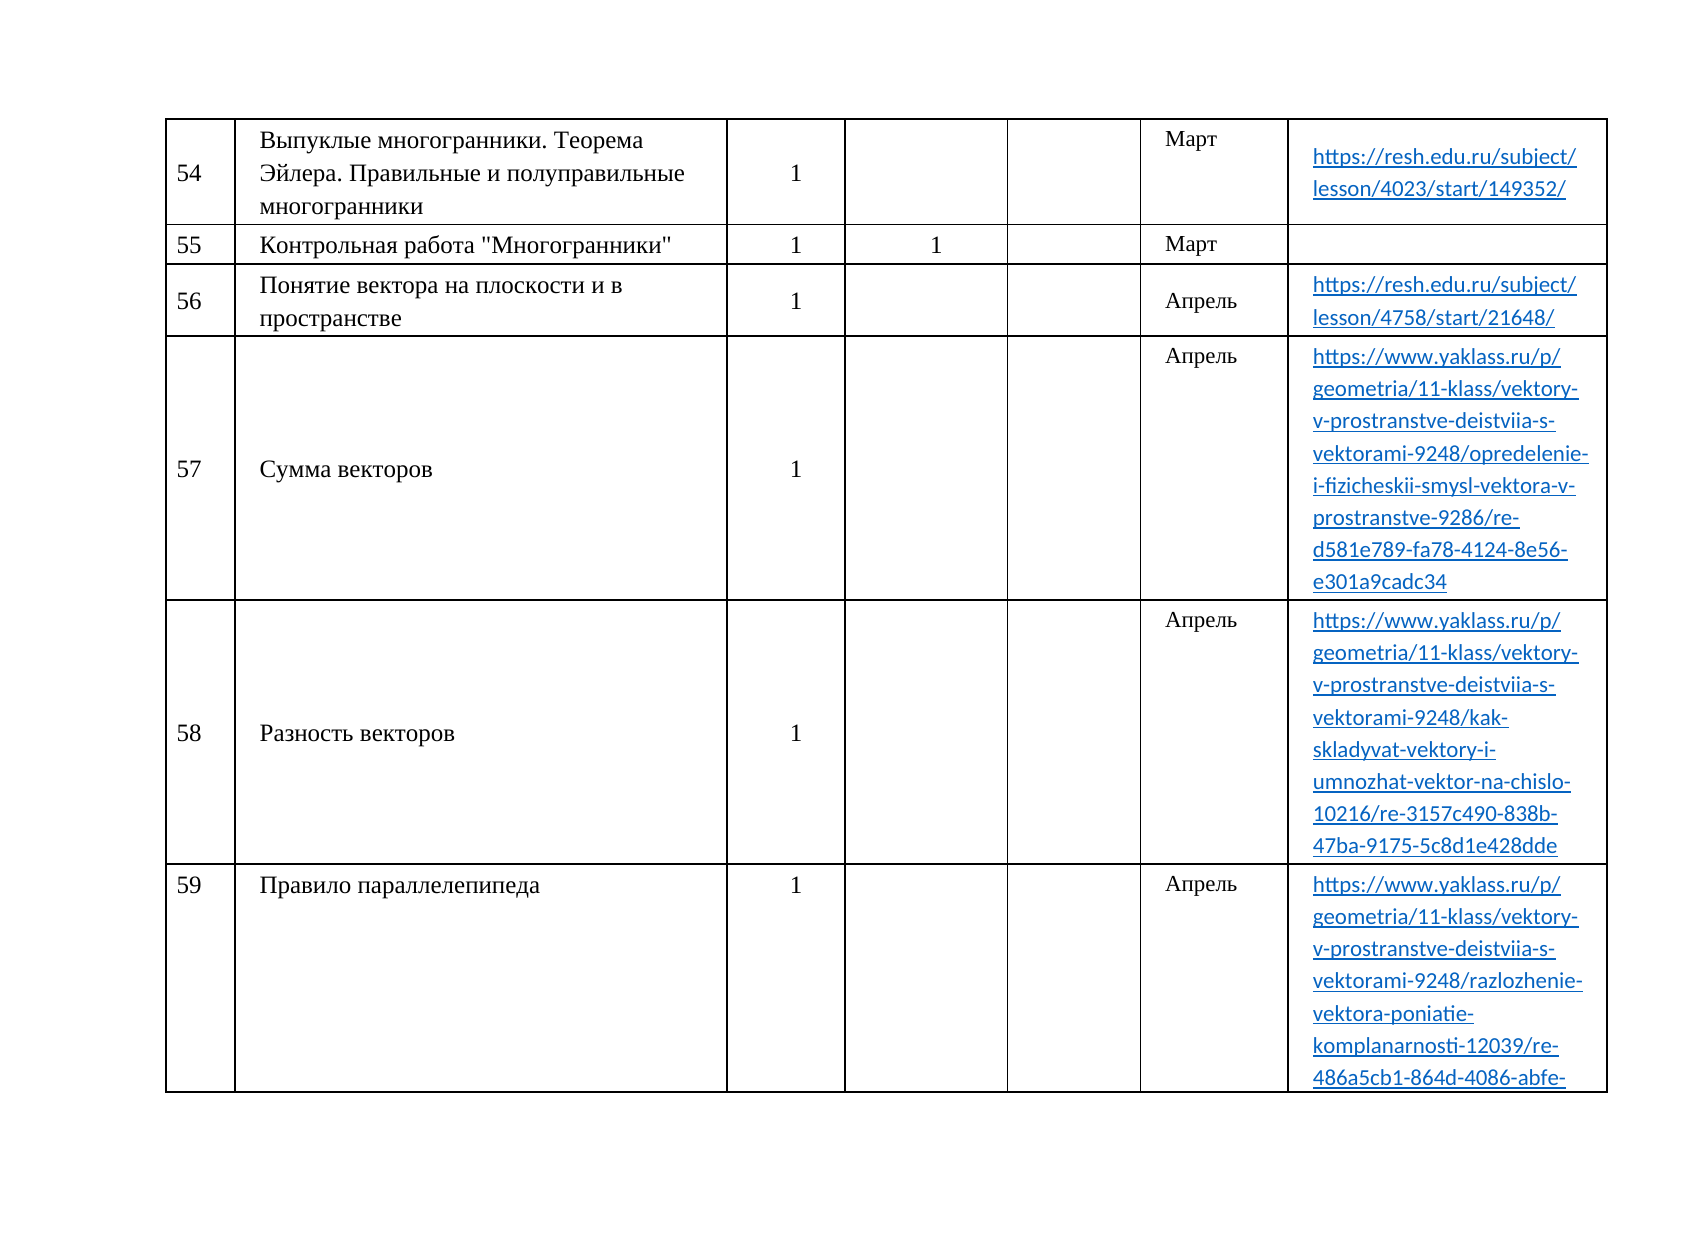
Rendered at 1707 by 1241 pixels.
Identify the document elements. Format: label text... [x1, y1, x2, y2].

table_cell Апрель [1141, 601, 1287, 863]
table_cell 55 [167, 225, 234, 263]
table_cell Понятие вектора на плоскости и в пространстве [236, 265, 726, 335]
table_cell https://www.yaklass.ru/p/geometria/11-klass/vektory-v-prostranstve-deistviia-s-vektorami-9248/opredelenie-i-fizicheskii-smysl-vektora-v-prostranstve-9286/re-d581e789-fa78-4124-8e56-e301a9cadc34 [1289, 337, 1606, 599]
table_cell Апрель [1141, 265, 1287, 335]
table_cell [846, 865, 1007, 1091]
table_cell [1289, 865, 1606, 1091]
table_cell Апрель [1141, 337, 1287, 599]
table_cell [846, 337, 1007, 599]
table_cell https://resh.edu.ru/subject/lesson/4758/start/21648/ [1289, 265, 1606, 335]
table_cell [236, 865, 726, 1091]
table_cell 54 [167, 120, 234, 223]
table_cell 1 [846, 225, 1007, 263]
table_cell 1 [728, 265, 844, 335]
table_cell [1008, 601, 1140, 863]
table_cell 1 [728, 225, 844, 263]
table_cell Апрель [1141, 865, 1287, 1091]
table_cell 59 [167, 865, 234, 1091]
table_cell Выпуклые многогранники. Теорема Эйлера. Правильные и полуправильные многогранники [236, 120, 726, 223]
table_cell [1008, 865, 1140, 1091]
table_cell 56 [167, 265, 234, 335]
table_cell 1 [728, 865, 844, 1091]
table_cell https://resh.edu.ru/subject/lesson/4023/start/149352/ [1289, 120, 1606, 223]
table_cell [846, 601, 1007, 863]
table_cell https://www.yaklass.ru/p/geometria/11-klass/vektory-v-prostranstve-deistviia-s-vektorami-9248/kak-skladyvat-vektory-i-umnozhat-vektor-na-chislo-10216/re-3157c490-838b-47ba-9175-5c8d1e428dde [1289, 601, 1606, 863]
table_cell 1 [728, 601, 844, 863]
table_cell [846, 265, 1007, 335]
table_cell [1008, 337, 1140, 599]
table_cell [1008, 225, 1140, 263]
table_cell 58 [167, 601, 234, 863]
table_cell Контрольная работа "Многогранники" [236, 225, 726, 263]
table_cell [846, 120, 1007, 223]
table_cell Сумма векторов [236, 337, 726, 599]
table_cell 1 [728, 337, 844, 599]
table_cell 1 [728, 120, 844, 223]
table_cell Март [1141, 225, 1287, 263]
table_cell Март [1141, 120, 1287, 223]
table_cell [1008, 120, 1140, 223]
table_cell Разность векторов [236, 601, 726, 863]
table_cell [1289, 225, 1606, 263]
table_cell 57 [167, 337, 234, 599]
table_cell [1008, 265, 1140, 335]
